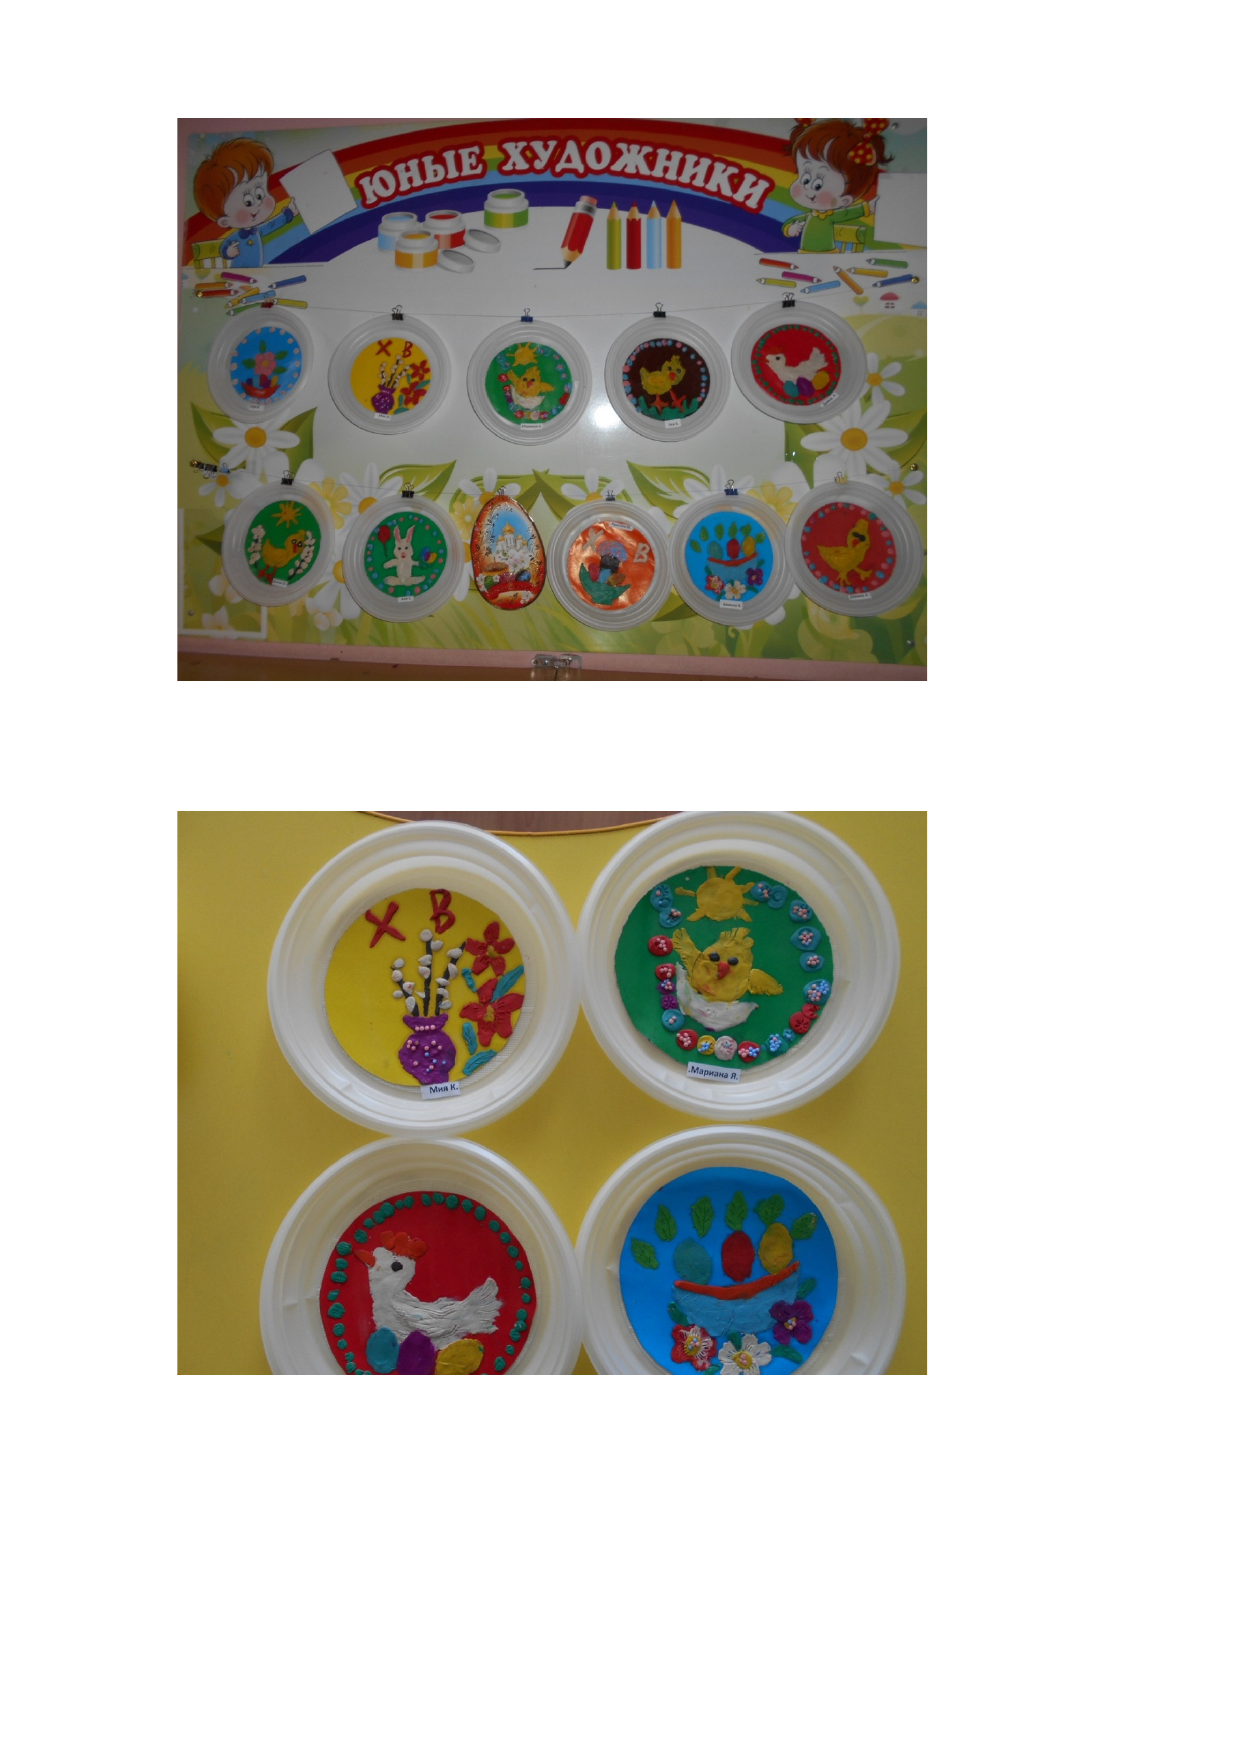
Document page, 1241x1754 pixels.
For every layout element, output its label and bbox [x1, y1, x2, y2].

picture [177, 118, 928, 681]
picture [177, 811, 928, 1375]
